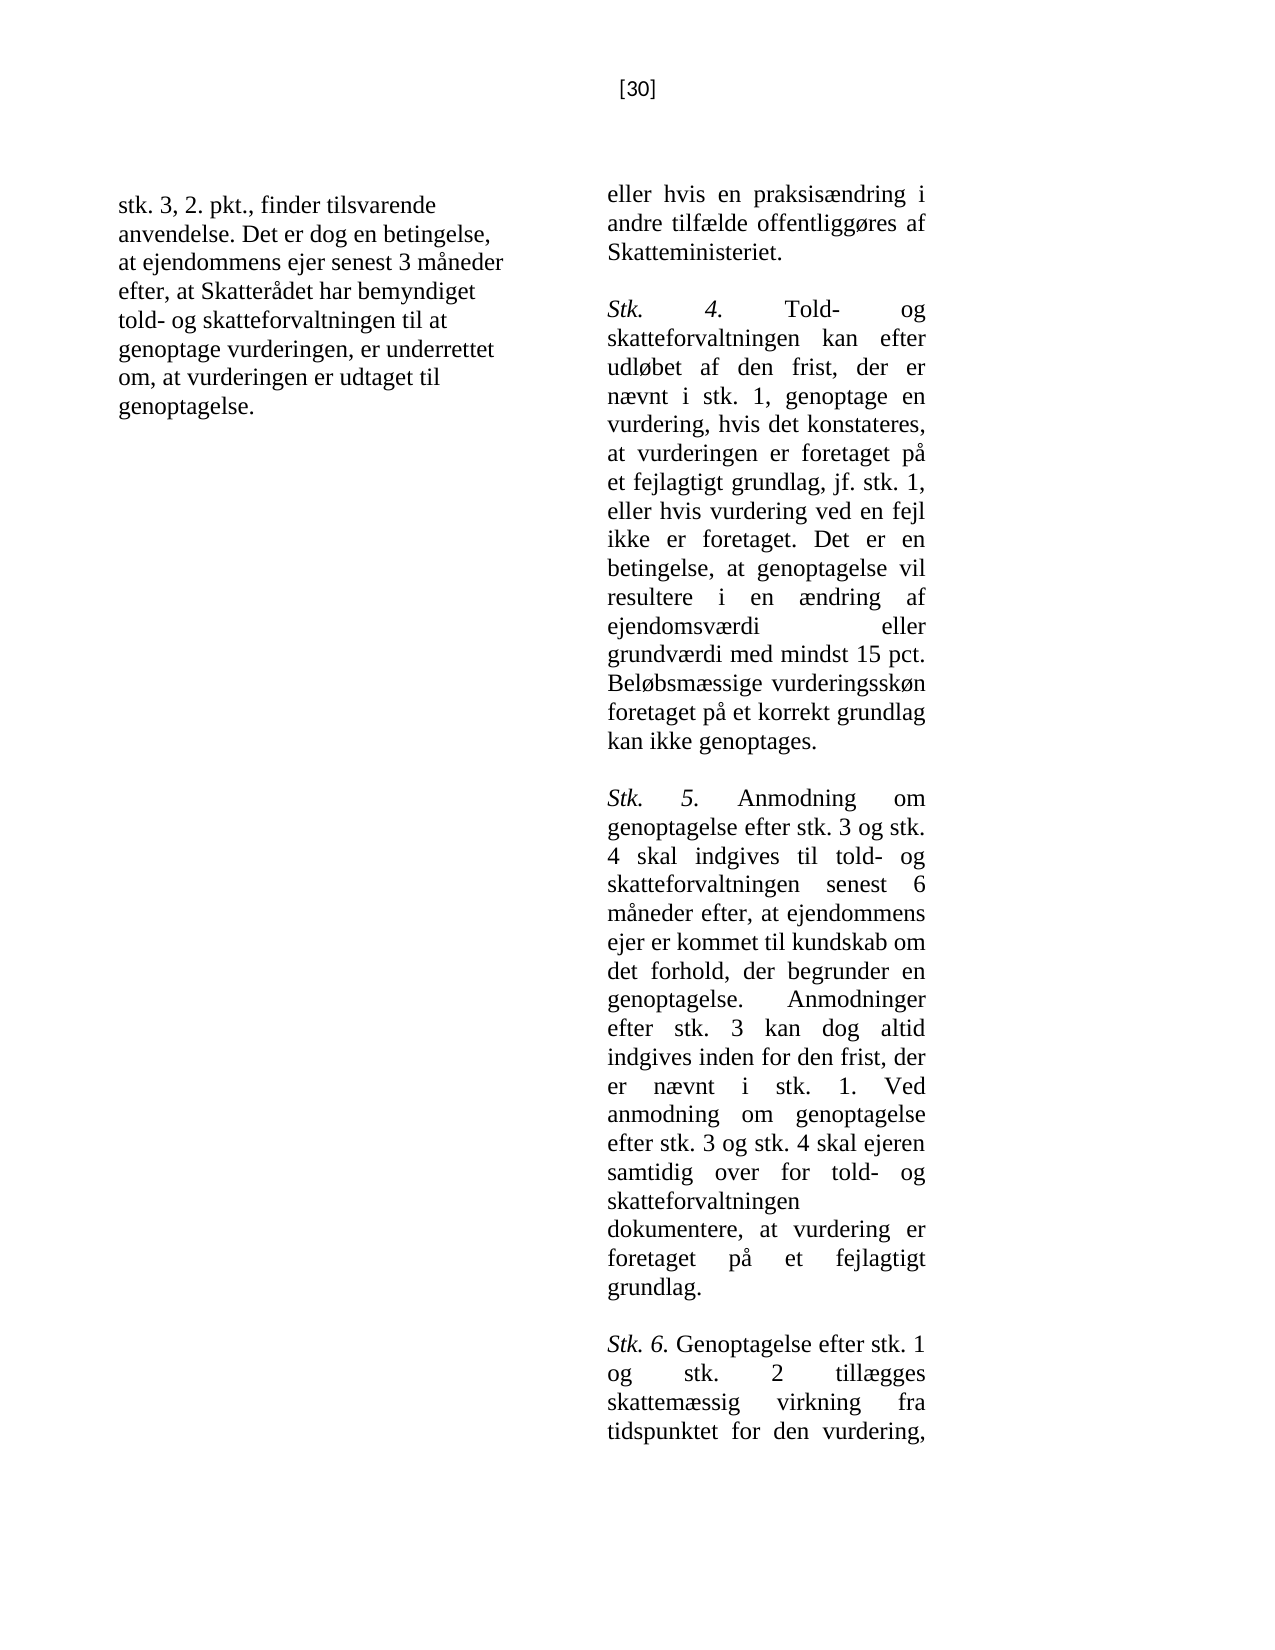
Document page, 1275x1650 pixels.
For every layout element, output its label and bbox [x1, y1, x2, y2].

table_cell [107, 180, 522, 1446]
table_cell [522, 180, 937, 1446]
